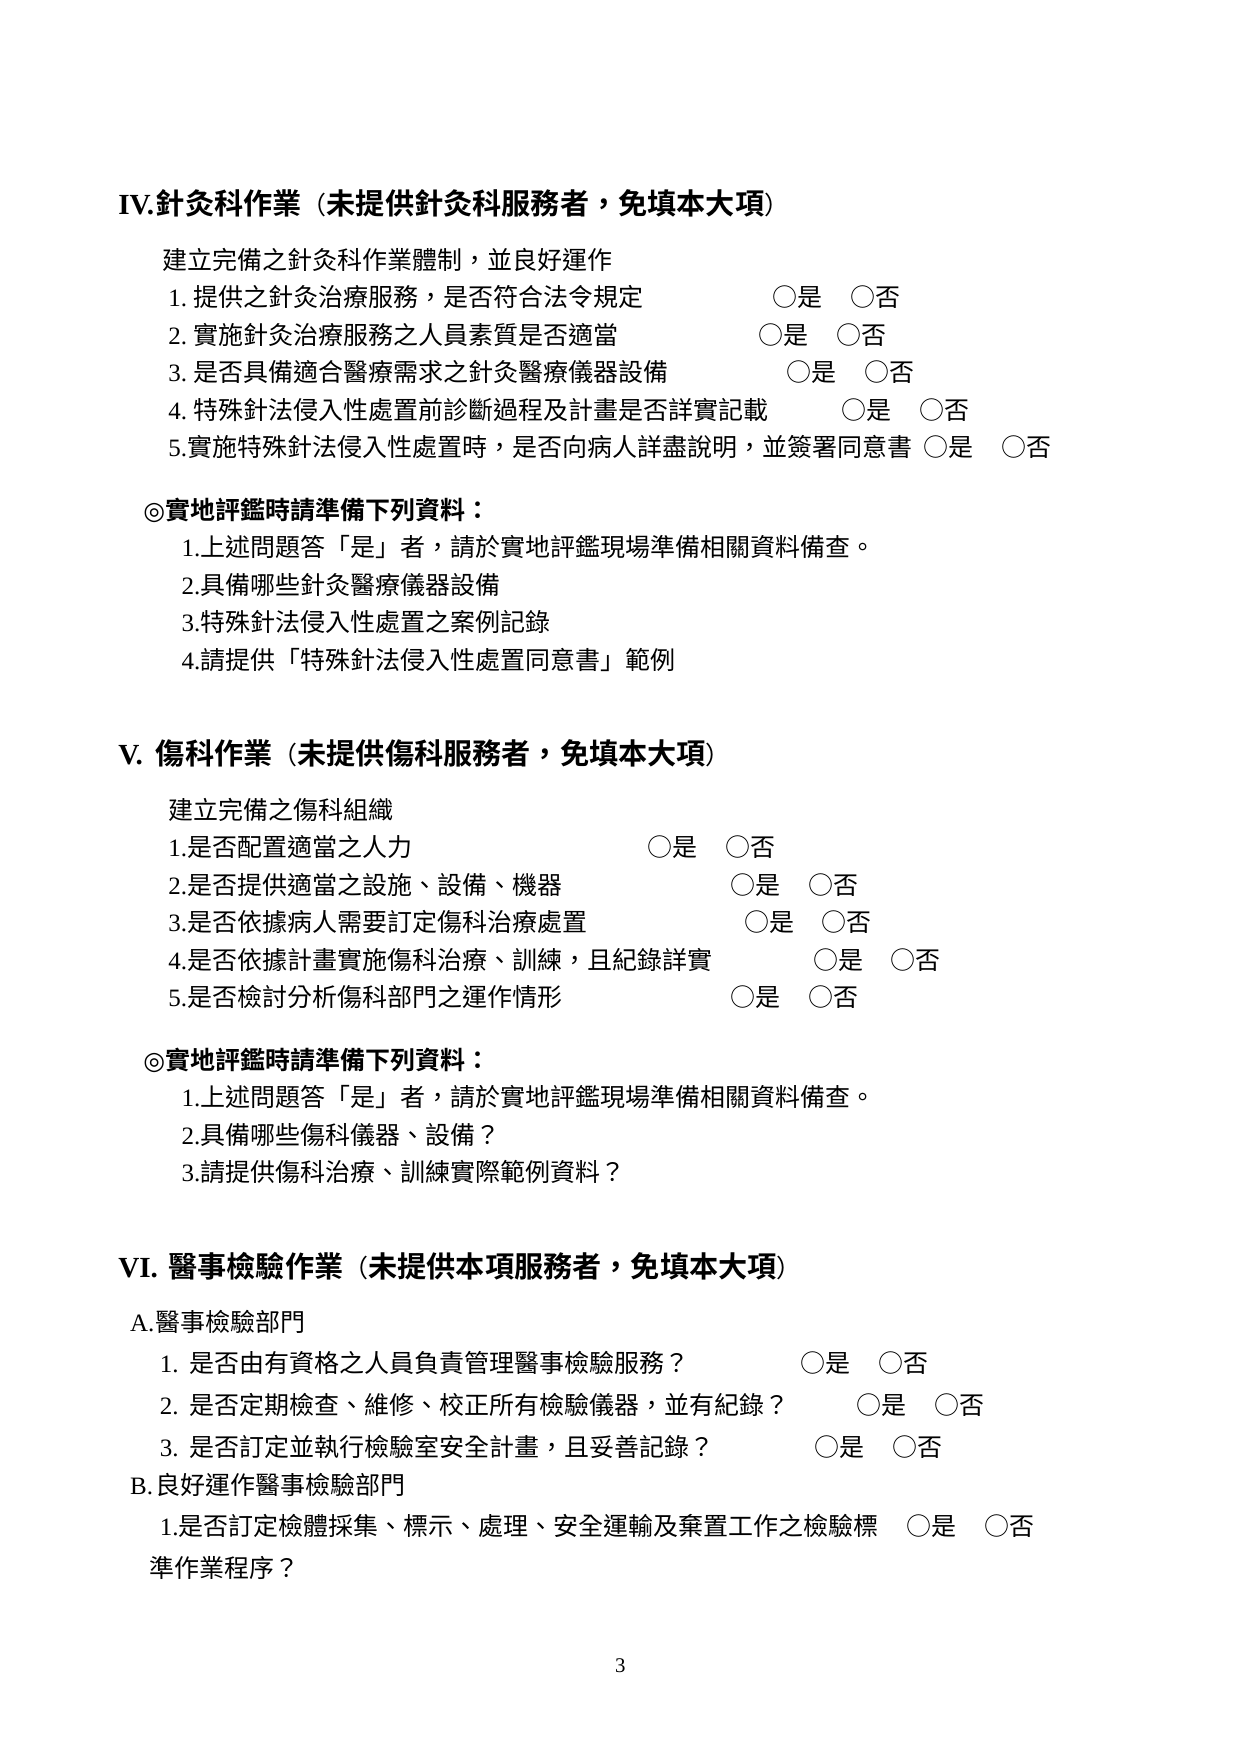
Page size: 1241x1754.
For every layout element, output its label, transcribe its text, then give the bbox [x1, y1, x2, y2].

text 3.請提供傷科治療、訓練實際範例資料？ [156, 1152, 1122, 1189]
list 是否定期檢查、維修、校正所有檢驗儀器，並有紀錄？ ○是 ○否 [159, 1381, 1122, 1423]
text 1.上述問題答「是」者，請於實地評鑑現場準備相關資料備查。 [156, 527, 1122, 564]
list 傷科作業（未提供傷科服務者，免填本大項） [118, 714, 1122, 789]
text 建立完備之傷科組織 [118, 789, 1122, 827]
text 2.具備哪些針灸醫療儀器設備 [156, 564, 1122, 602]
text 3.是否依據病人需要訂定傷科治療處置 ○是 ○否 [118, 902, 1122, 939]
text 5.實施特殊針法侵入性處置時，是否向病人詳盡說明，並簽署同意書 ○是 ○否 [118, 427, 1122, 464]
text 2. 實施針灸治療服務之人員素質是否適當 ○是 ○否 [118, 314, 1122, 352]
text 3. 是否具備適合醫療需求之針灸醫療儀器設備 ○是 ○否 [118, 352, 1122, 389]
text 1.上述問題答「是」者，請於實地評鑑現場準備相關資料備查。 [156, 1077, 1122, 1114]
text 準作業程序？ [118, 1544, 1122, 1585]
text ◎實地評鑑時請準備下列資料： [118, 1039, 1122, 1077]
text 1. 提供之針灸治療服務，是否符合法令規定 ○是 ○否 [118, 277, 1122, 314]
text 建立完備之針灸科作業體制，並良好運作 [118, 239, 1122, 277]
text 1.是否配置適當之人力 ○是 ○否 [118, 827, 1122, 864]
list 是否訂定並執行檢驗室安全計畫，且妥善記錄？ ○是 ○否 [159, 1423, 1122, 1464]
list 是否由有資格之人員負責管理醫事檢驗服務？ ○是 ○否 [159, 1339, 1122, 1381]
list 良好運作醫事檢驗部門 [130, 1464, 1122, 1502]
text 2.具備哪些傷科儀器、設備？ [156, 1114, 1122, 1152]
text ◎實地評鑑時請準備下列資料： [118, 489, 1122, 527]
text 1.是否訂定檢體採集、標示、處理、安全運輸及棄置工作之檢驗標 ○是 ○否 [159, 1502, 1122, 1544]
text 3.特殊針法侵入性處置之案例記錄 [156, 602, 1122, 639]
list 醫事檢驗部門 [130, 1302, 1122, 1339]
text 5.是否檢討分析傷科部門之運作情形 ○是 ○否 [118, 977, 1122, 1014]
list 醫事檢驗作業（未提供本項服務者，免填本大項） [118, 1227, 1122, 1302]
text 4.是否依據計畫實施傷科治療、訓練，且紀錄詳實 ○是 ○否 [118, 939, 1122, 977]
list 針灸科作業（未提供針灸科服務者，免填本大項） [118, 164, 1122, 239]
text 4.請提供「特殊針法侵入性處置同意書」範例 [156, 639, 1122, 677]
text 2.是否提供適當之設施、設備、機器 ○是 ○否 [118, 864, 1122, 902]
text 4. 特殊針法侵入性處置前診斷過程及計畫是否詳實記載 ○是 ○否 [118, 389, 1122, 427]
